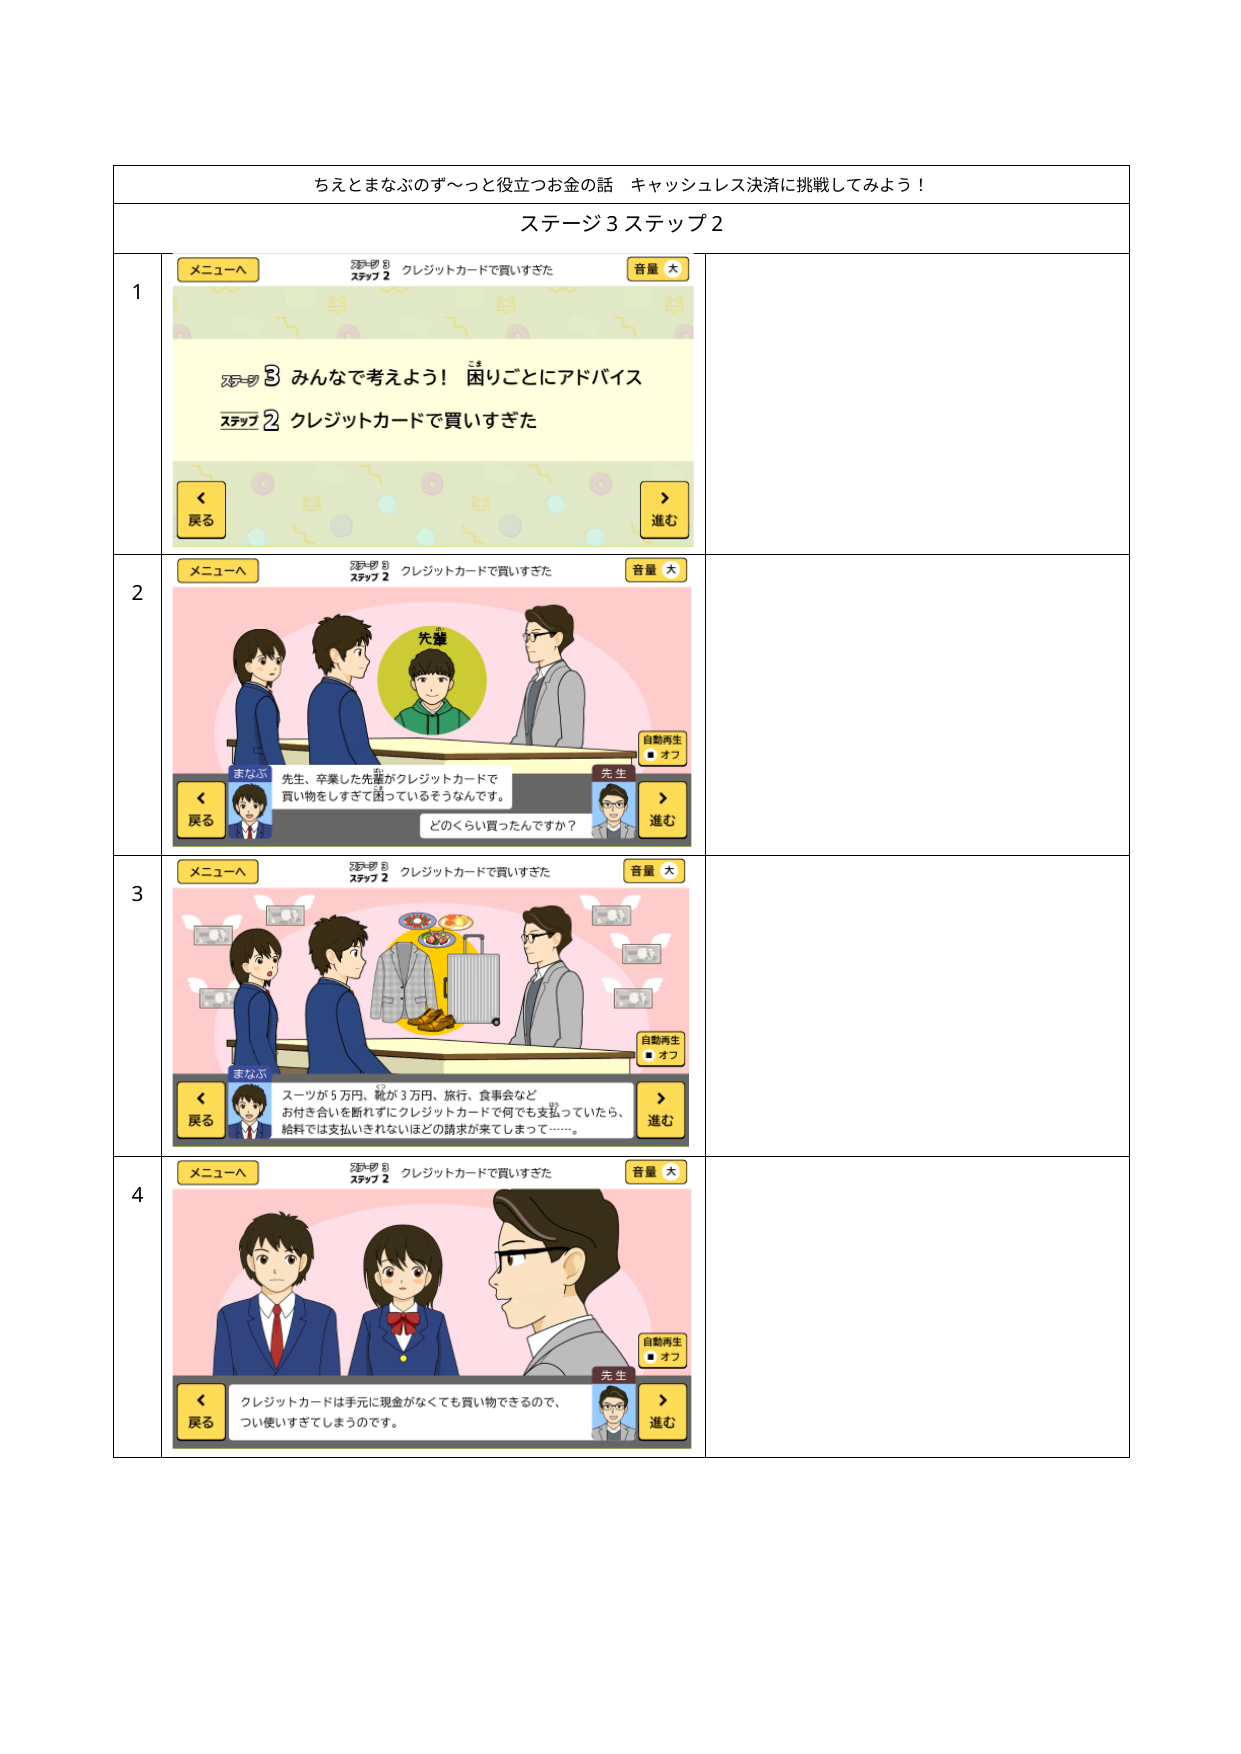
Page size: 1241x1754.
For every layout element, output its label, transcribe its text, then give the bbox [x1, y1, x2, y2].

table_cell [162, 254, 705, 554]
table_cell 4 [114, 1157, 161, 1457]
table_cell 2 [114, 555, 161, 855]
picture [172, 856, 689, 1147]
table_cell [706, 555, 1129, 855]
table_cell [706, 1157, 1129, 1457]
table_cell ステージ3 ステップ2 [114, 204, 1129, 253]
table_cell 3 [114, 856, 161, 1156]
table_cell 1 [114, 254, 161, 554]
picture [172, 555, 692, 847]
table_cell [706, 856, 1129, 1156]
table_header ちえとまなぶのず〜っと役立つお金の話 キャッシュレス決済に挑戦してみよう！ [114, 166, 1129, 203]
table_cell [162, 555, 705, 855]
picture [172, 253, 694, 547]
picture [172, 1157, 692, 1449]
table_cell [162, 1157, 705, 1457]
table_cell [706, 254, 1129, 554]
table_cell [162, 856, 705, 1156]
